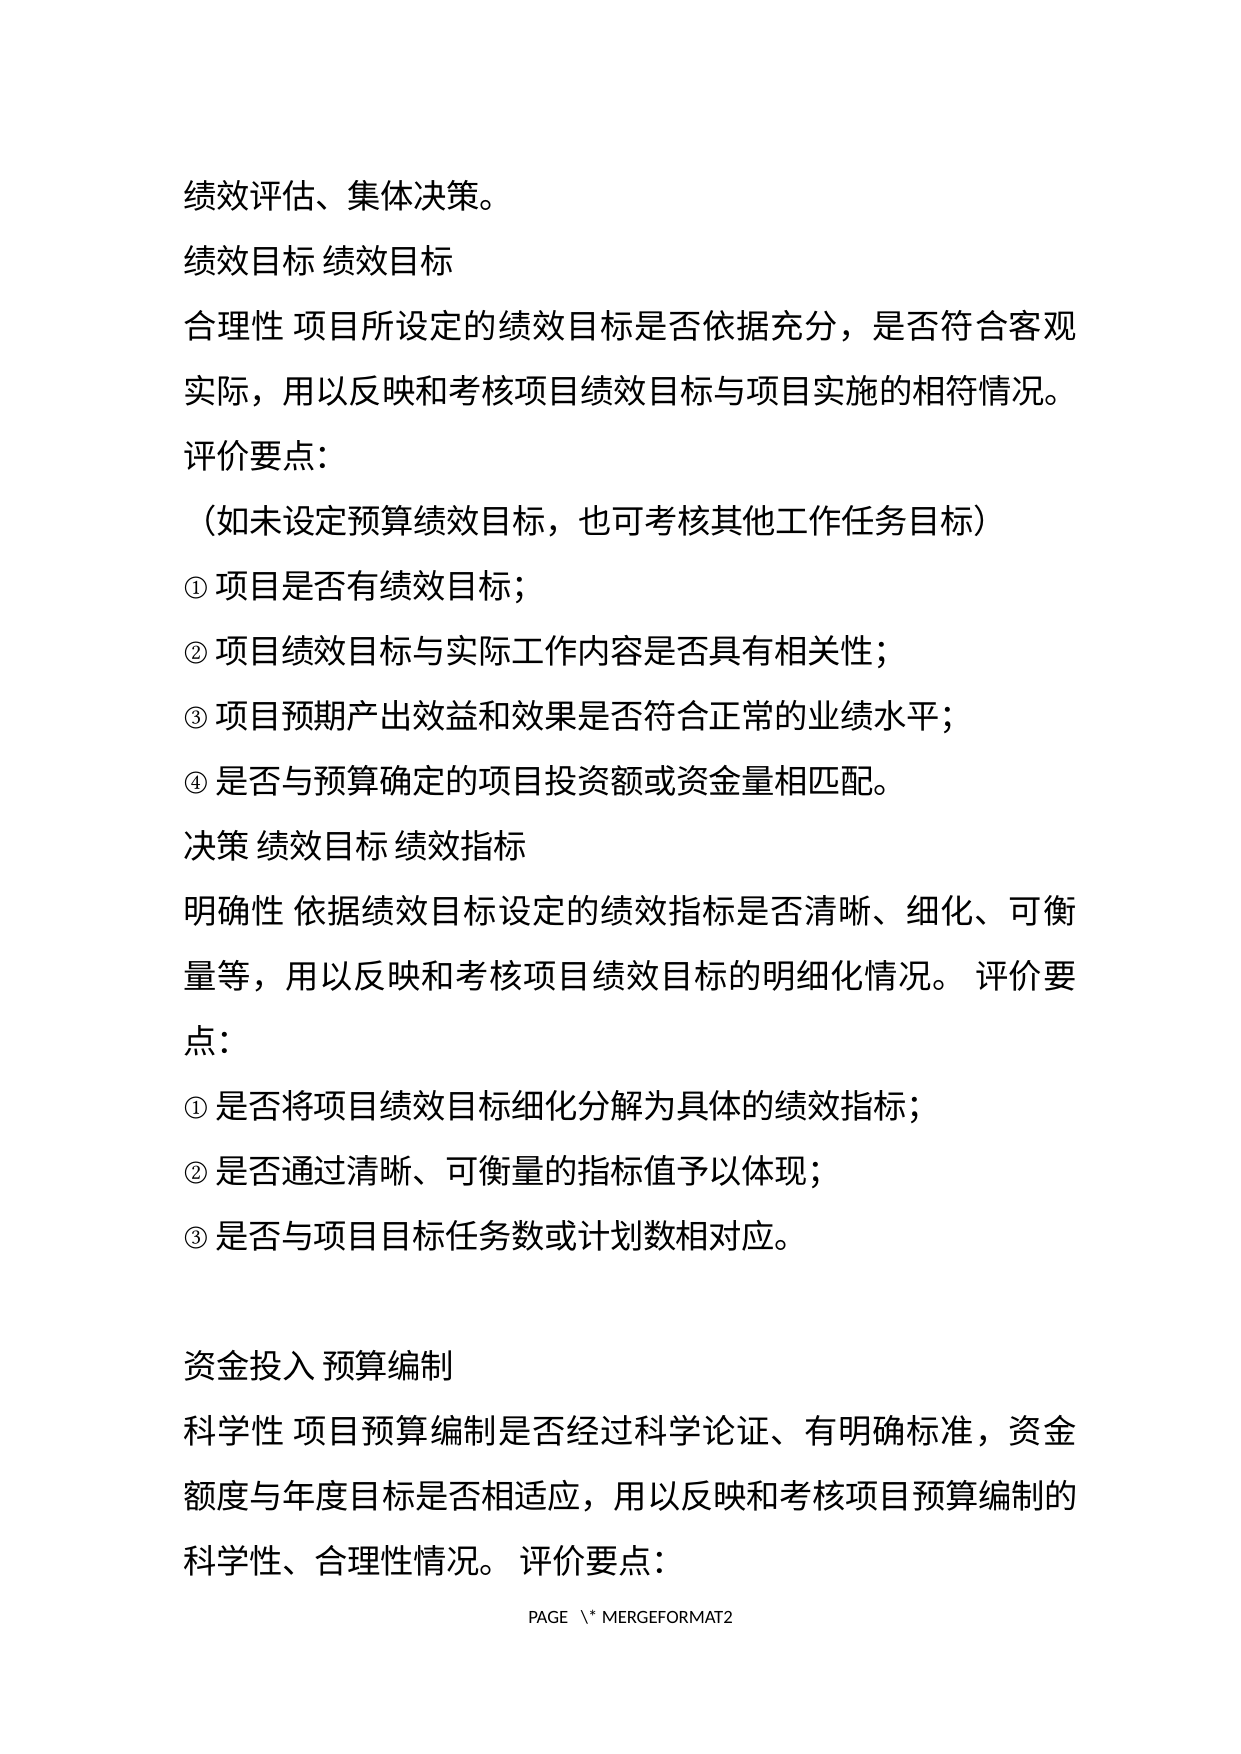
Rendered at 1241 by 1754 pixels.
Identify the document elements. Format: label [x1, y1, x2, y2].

text [183, 162, 1078, 1592]
